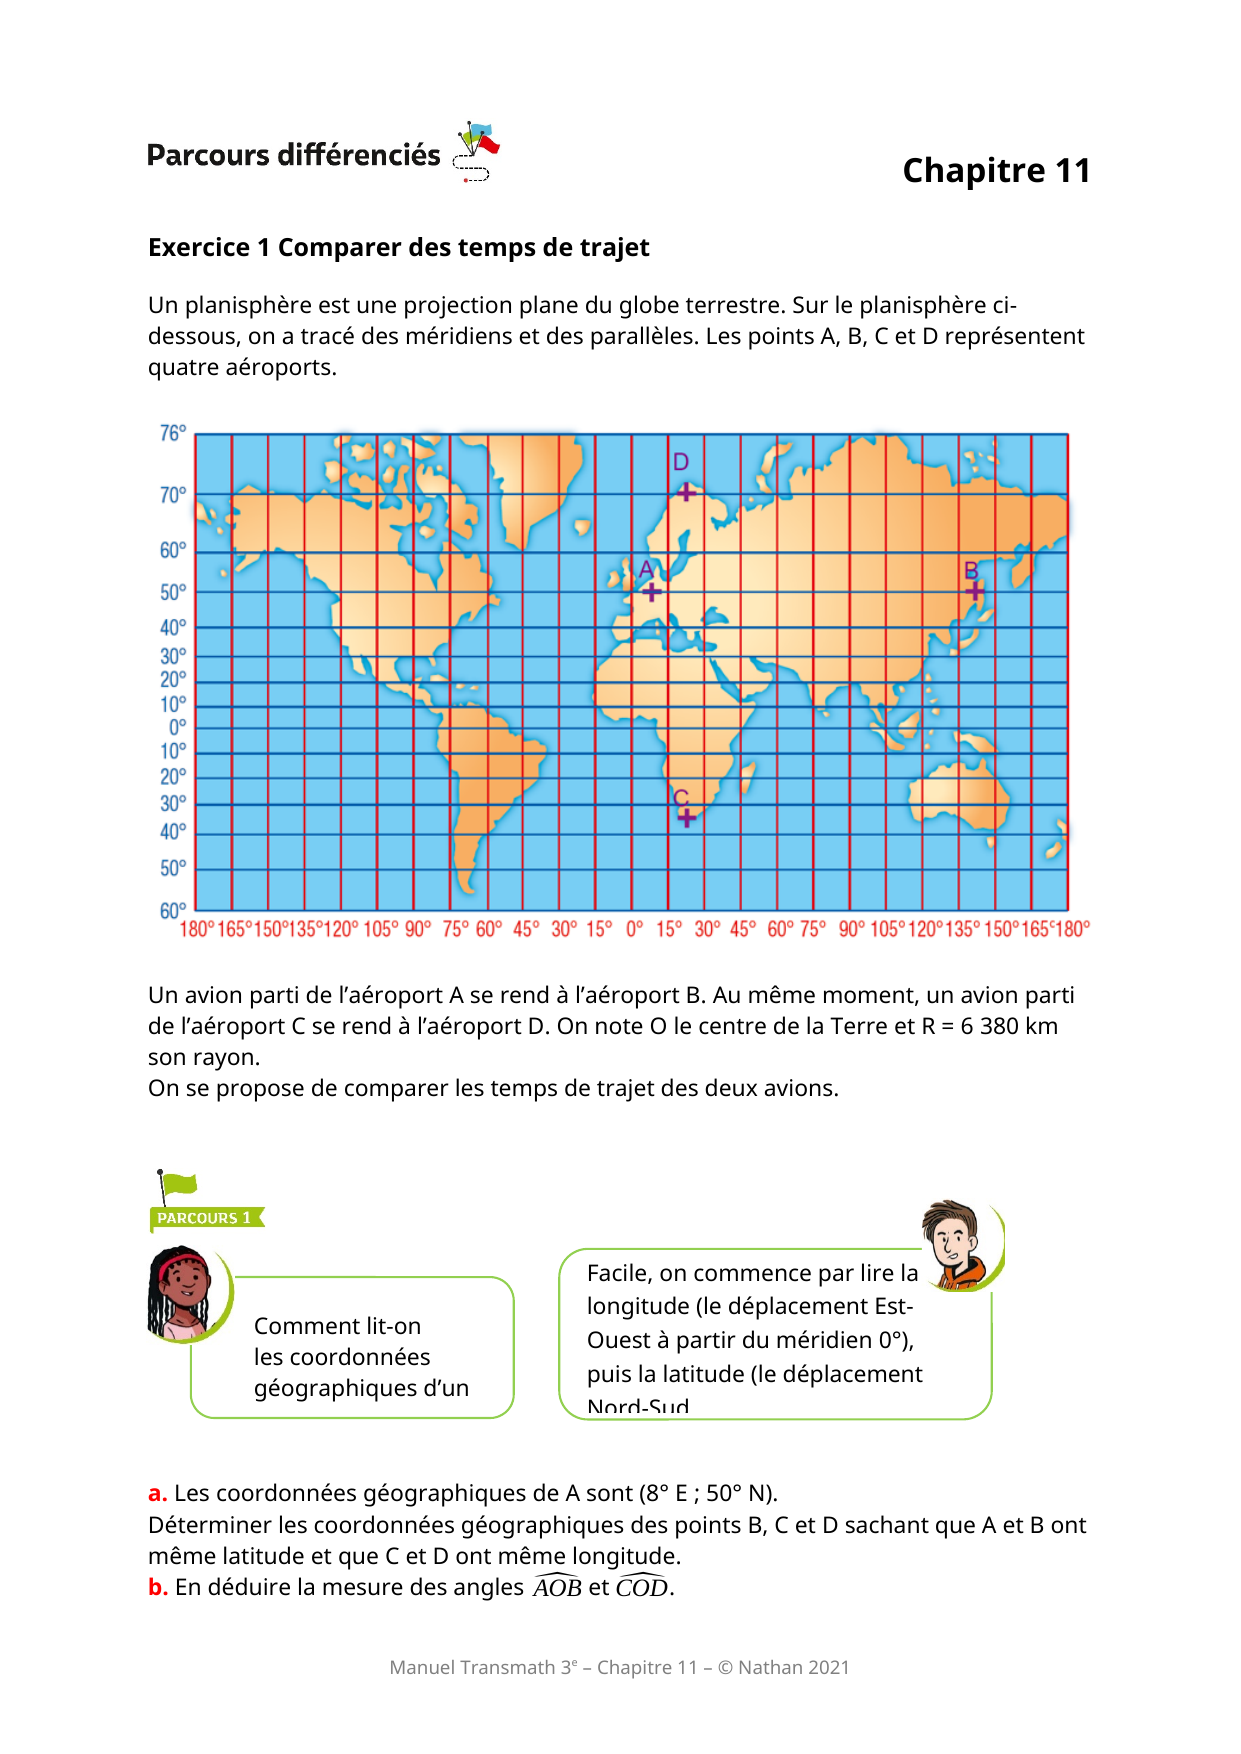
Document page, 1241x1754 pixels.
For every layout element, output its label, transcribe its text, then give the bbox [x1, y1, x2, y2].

picture [147, 118, 502, 183]
text b. En déduire la mesure des angles et . [148, 1571, 1093, 1602]
text Déterminer les coordonnées géographiques des points B, C et D sachant que A et B ont même latitude et que C et D ont même longitude. [148, 1509, 1093, 1571]
text Exercice 1 Comparer des temps de trajet [148, 229, 1093, 263]
picture [920, 1198, 1005, 1290]
picture [146, 1245, 235, 1345]
picture [147, 413, 1093, 948]
text Un planisphère est une projection plane du globe terrestre. Sur le planisphère ci-dessous, on a tracé des méridiens et des parallèles. Les points A, B, C et D représentent quatre aéroports. [148, 288, 1093, 382]
text a. Les coordonnées géographiques de A sont (8° E ; 50° N). [148, 1477, 1093, 1509]
picture [147, 1168, 266, 1234]
text Un avion parti de l’aéroport A se rend à l’aéroport B. Au même moment, un avion parti de l’aéroport C se rend à l’aéroport D. On note O le centre de la Terre et R = 6 380 km son rayon. [148, 978, 1093, 1072]
text On se propose de comparer les temps de trajet des deux avions. [148, 1072, 1093, 1103]
